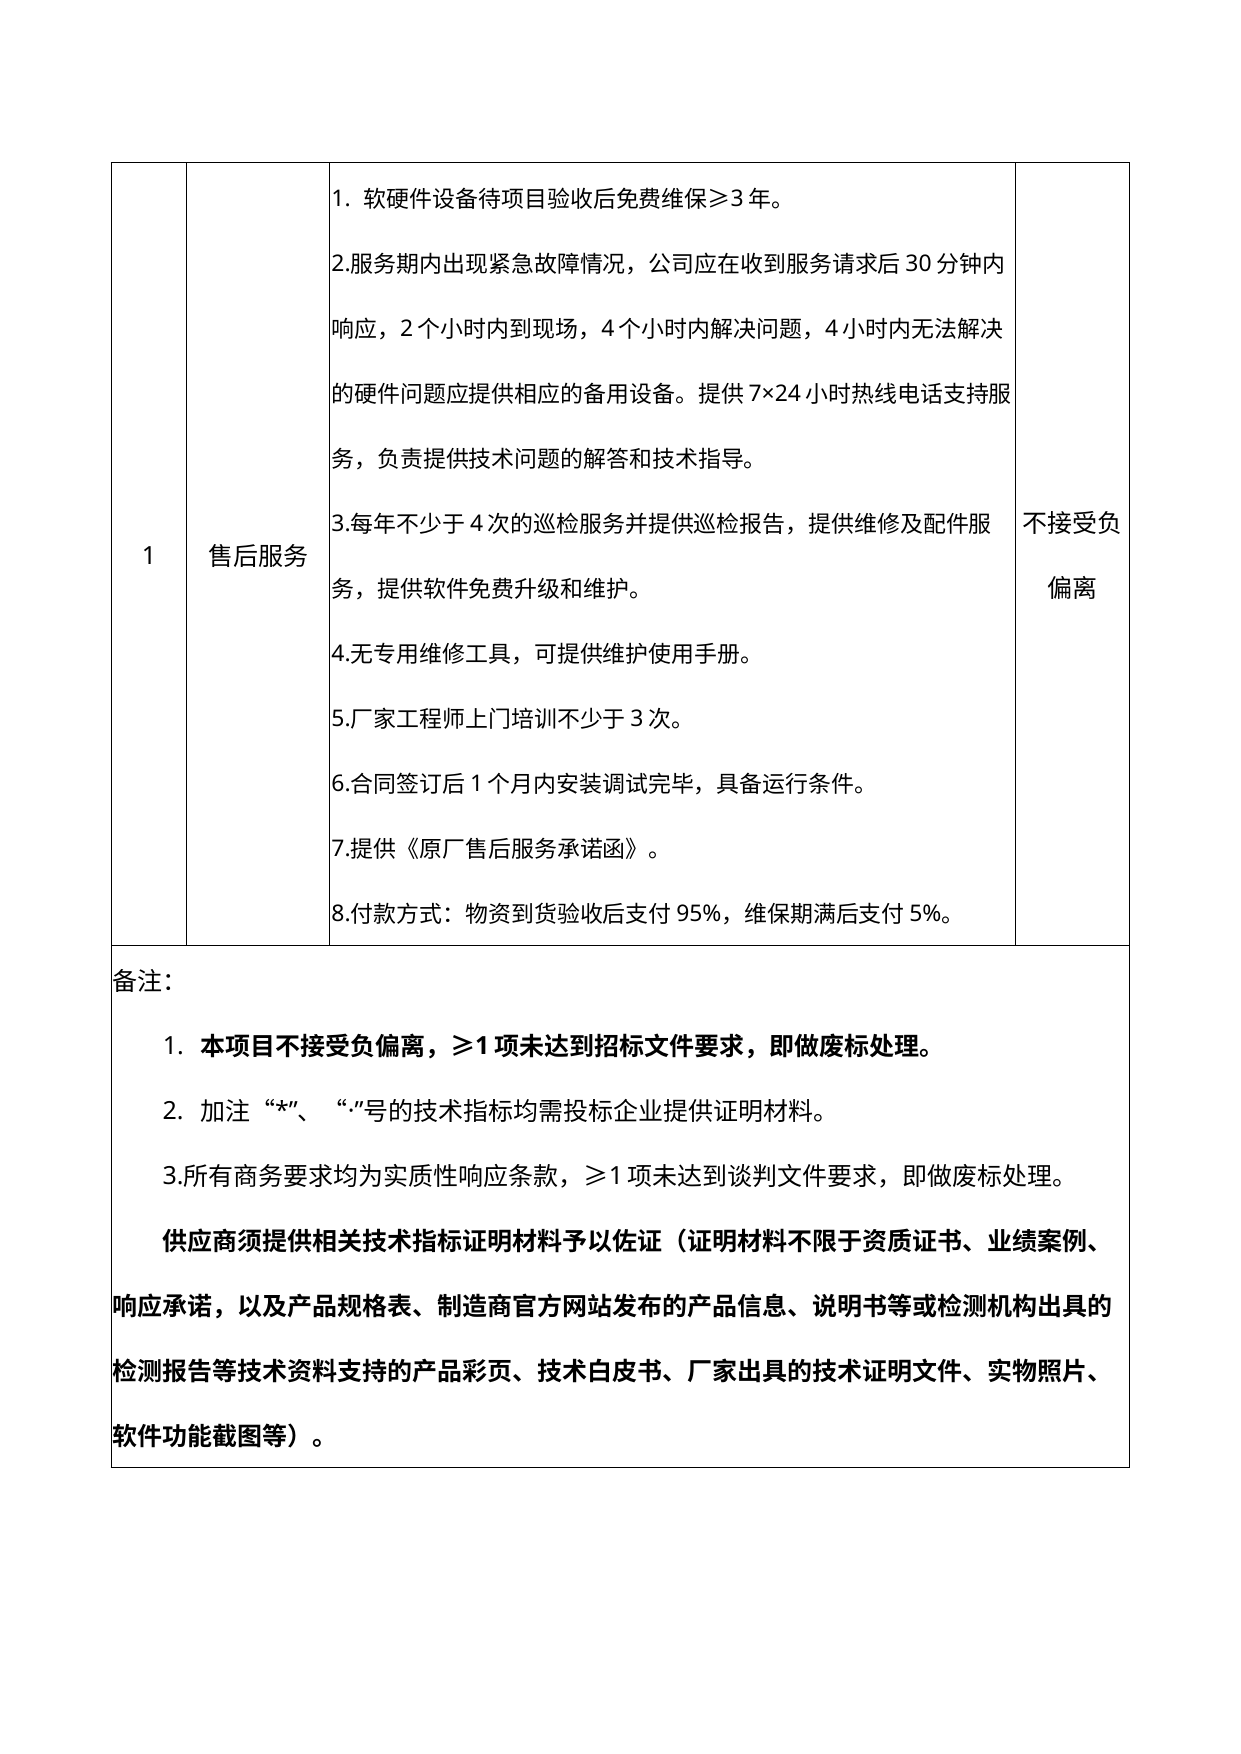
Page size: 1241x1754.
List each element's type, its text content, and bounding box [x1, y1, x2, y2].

table_cell 备注： 本项目不接受负偏离，≥1项未达到招标文件要求，即做废标处理。 加注“*”、“·”号的技术指标均需投标企业提供证明材料。 3.所有商务要求均为实质性响应条款，≥1项未达到谈判文件要求，即做废标处理。 供应商须提供相关技术指标证明材料予以佐证（证明材料不限于资质证书、业绩案例、响应承诺，以及产品规格表、制造商官方网站发布的产品信息、说明书等或检测机构出具的检测报告等技术资料支持的产品彩页、技术白皮书、厂家出具的技术证明文件、实物照片、软件功能截图等）。 [112, 946, 1129, 1467]
table_cell 1 [112, 163, 186, 944]
table_cell 不接受负偏离 [1016, 163, 1129, 944]
table_cell 软硬件设备待项目验收后免费维保≥3年。 2.服务期内出现紧急故障情况，公司应在收到服务请求后30分钟内响应，2个小时内到现场，4个小时内解决问题，4小时内无法解决的硬件问题应提供相应的备用设备。提供7×24小时热线电话支持服务，负责提供技术问题的解答和技术指导。 3.每年不少于4次的巡检服务并提供巡检报告，提供维修及配件服务，提供软件免费升级和维护。 4.无专用维修工具，可提供维护使用手册。 5.厂家工程师上门培训不少于3次。 6.合同签订后1个月内安装调试完毕，具备运行条件。 7.提供《原厂售后服务承诺函》。 8.付款方式：物资到货验收后支付95%，维保期满后支付5%。 [330, 163, 1015, 944]
table_cell 售后服务 [187, 163, 329, 944]
